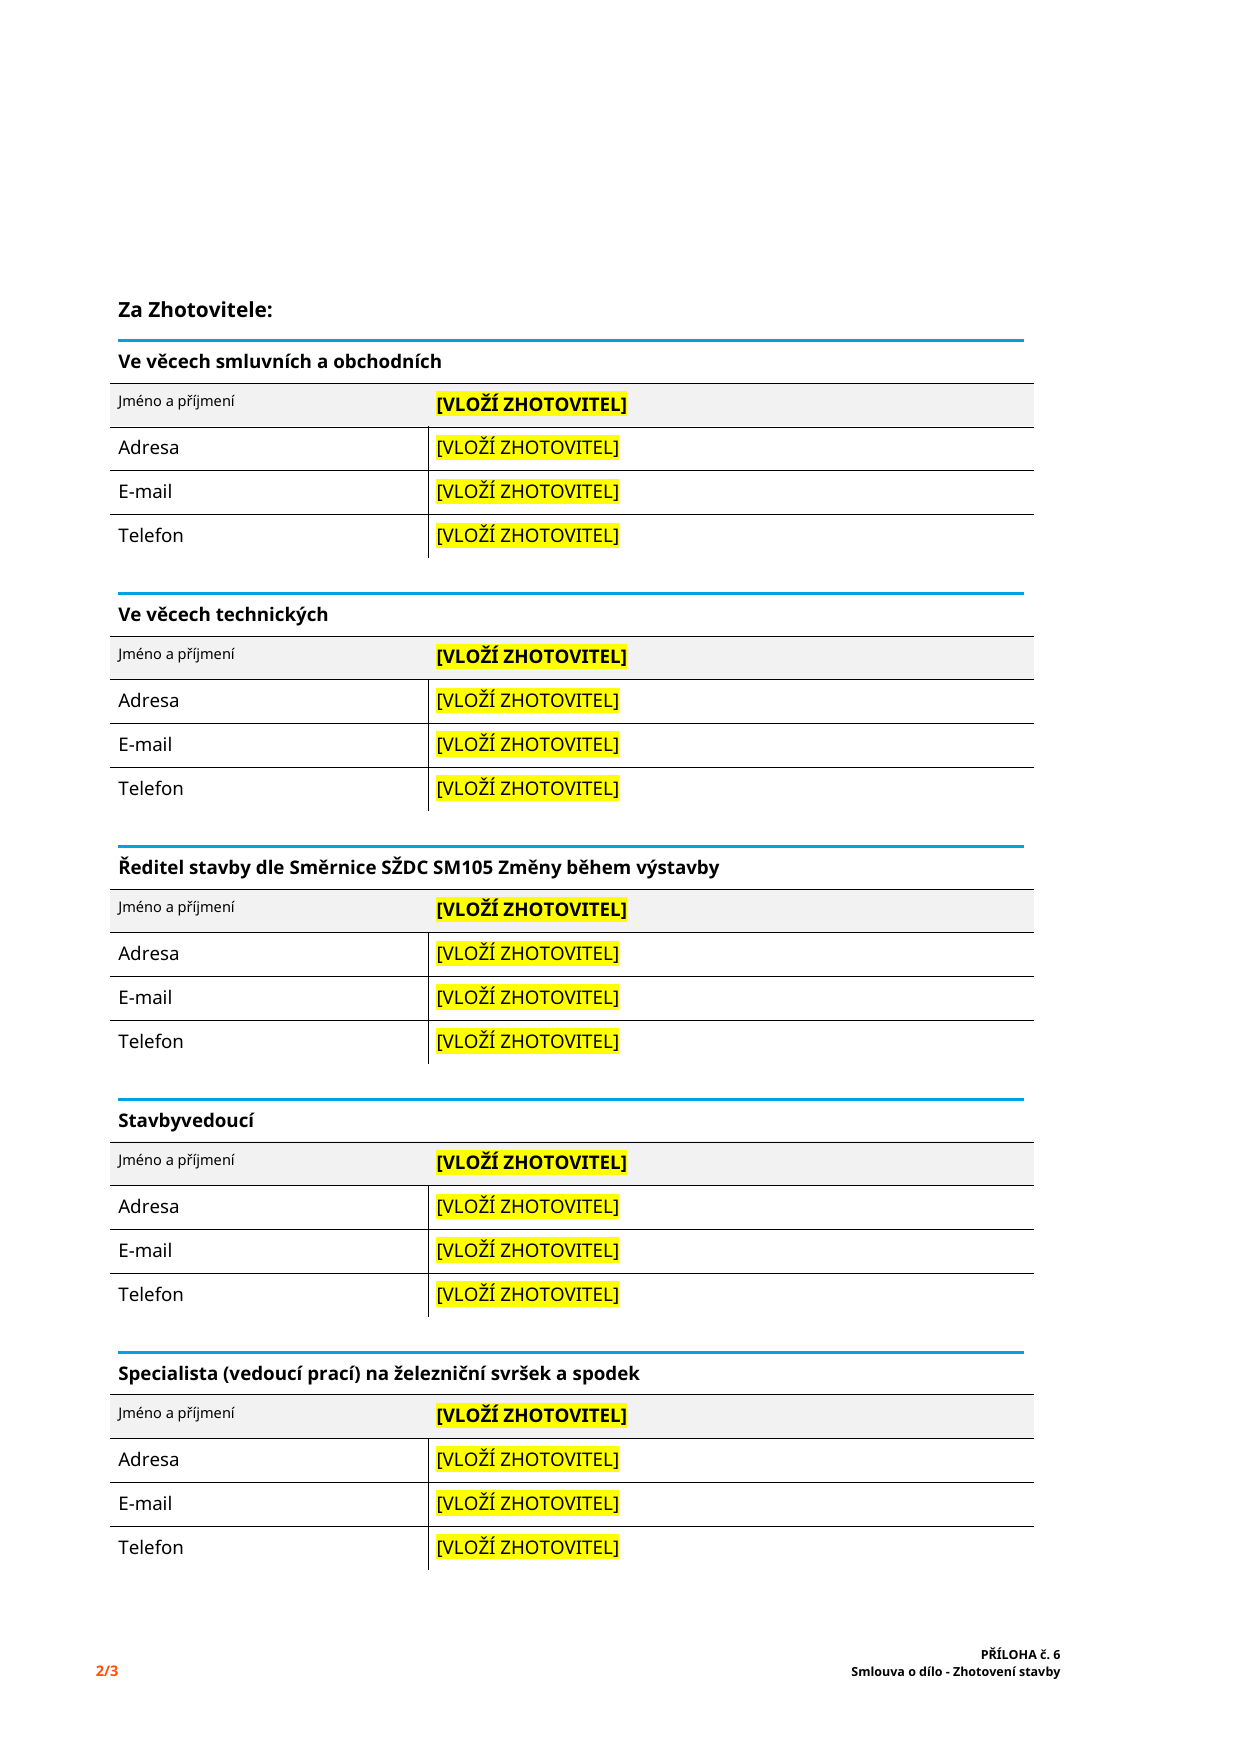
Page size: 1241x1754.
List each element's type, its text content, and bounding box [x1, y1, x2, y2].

table_cell [VLOŽÍ ZHOTOVITEL] [429, 933, 1034, 976]
table_cell [VLOŽÍ ZHOTOVITEL] [429, 1527, 1034, 1570]
table_cell Adresa [110, 1439, 428, 1482]
table_cell Telefon [110, 1021, 428, 1064]
table_cell [VLOŽÍ ZHOTOVITEL] [429, 1186, 1034, 1229]
table_cell E-mail [110, 471, 428, 514]
table_cell Adresa [110, 1186, 428, 1229]
text Specialista (vedoucí prací) na železniční svršek a spodek [118, 1354, 1024, 1386]
table_cell [VLOŽÍ ZHOTOVITEL] [429, 471, 1034, 514]
table_cell Adresa [110, 933, 428, 976]
table_cell E-mail [110, 1230, 428, 1273]
table_header Jméno a příjmení [110, 1143, 428, 1185]
text Ve věcech technických [118, 595, 1024, 627]
table_header [VLOŽÍ ZHOTOVITEL] [428, 637, 1034, 679]
text Za Zhotovitele: [118, 295, 1024, 324]
table_header [VLOŽÍ ZHOTOVITEL] [428, 1143, 1034, 1185]
table_header Jméno a příjmení [110, 384, 428, 426]
table_header Jméno a příjmení [110, 1395, 428, 1438]
text Ve věcech smluvních a obchodních [118, 342, 1024, 374]
table_cell E-mail [110, 1483, 428, 1526]
table_header [VLOŽÍ ZHOTOVITEL] [428, 384, 1034, 426]
table_cell [VLOŽÍ ZHOTOVITEL] [429, 1439, 1034, 1482]
table_cell [VLOŽÍ ZHOTOVITEL] [429, 724, 1034, 767]
table_cell [VLOŽÍ ZHOTOVITEL] [429, 977, 1034, 1020]
table_cell E-mail [110, 977, 428, 1020]
text Stavbyvedoucí [118, 1101, 1024, 1133]
table_cell Telefon [110, 515, 428, 558]
text Ředitel stavby dle Směrnice SŽDC SM105 Změny během výstavby [118, 848, 1024, 880]
table_header Jméno a příjmení [110, 890, 428, 932]
table_cell [VLOŽÍ ZHOTOVITEL] [429, 1021, 1034, 1064]
table_cell Adresa [110, 428, 428, 470]
table_cell Telefon [110, 768, 428, 811]
table_header [VLOŽÍ ZHOTOVITEL] [428, 1395, 1034, 1438]
table_cell [VLOŽÍ ZHOTOVITEL] [429, 1230, 1034, 1273]
table_cell Telefon [110, 1527, 428, 1570]
table_header [VLOŽÍ ZHOTOVITEL] [428, 890, 1034, 932]
table_cell [VLOŽÍ ZHOTOVITEL] [429, 1274, 1034, 1317]
table_cell Telefon [110, 1274, 428, 1317]
table_cell [VLOŽÍ ZHOTOVITEL] [429, 428, 1034, 470]
table_cell [VLOŽÍ ZHOTOVITEL] [429, 515, 1034, 558]
table_cell [VLOŽÍ ZHOTOVITEL] [429, 680, 1034, 723]
table_cell Adresa [110, 680, 428, 723]
table_cell [VLOŽÍ ZHOTOVITEL] [429, 768, 1034, 811]
table_cell E-mail [110, 724, 428, 767]
table_cell [VLOŽÍ ZHOTOVITEL] [429, 1483, 1034, 1526]
table_header Jméno a příjmení [110, 637, 428, 679]
